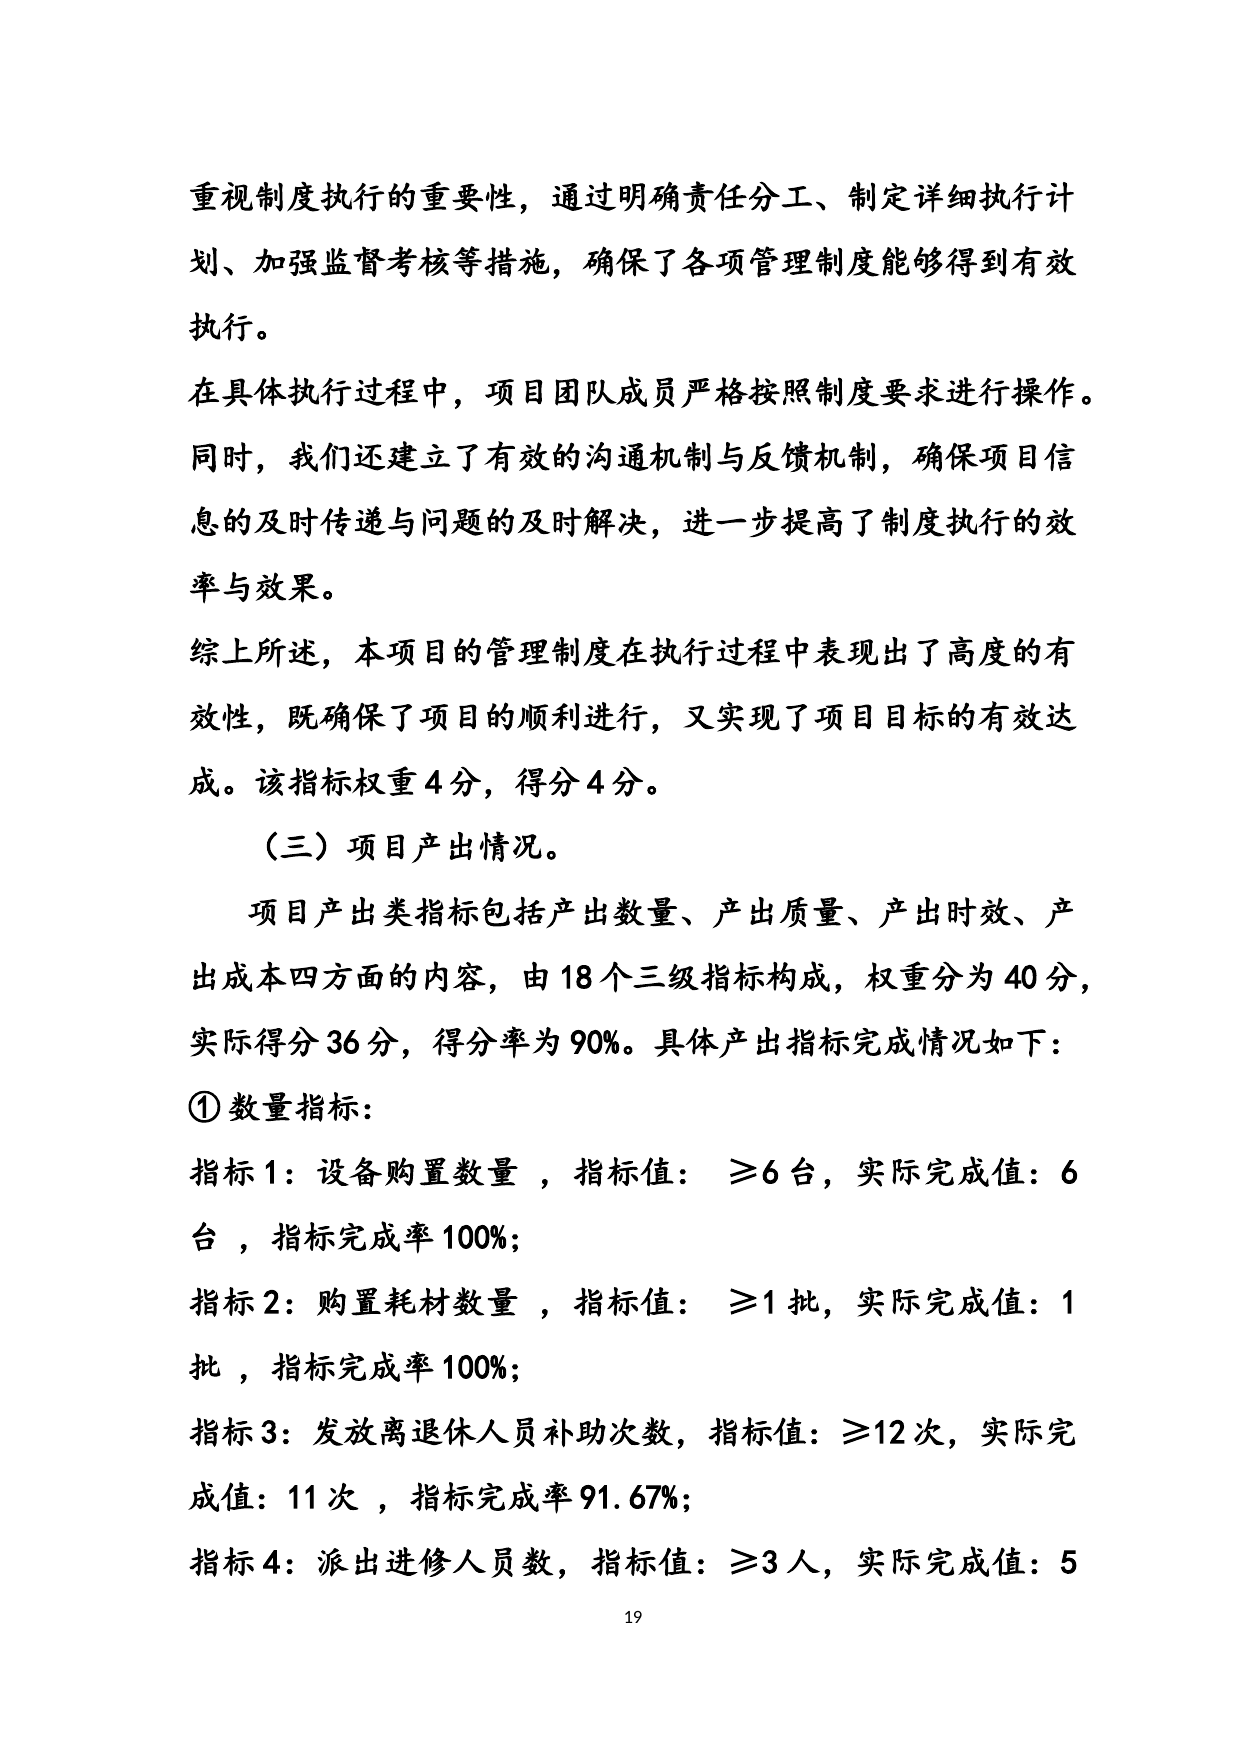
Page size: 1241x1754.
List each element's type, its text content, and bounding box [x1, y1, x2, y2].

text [187, 162, 1078, 812]
text （三）项目产出情况。 [187, 812, 1078, 877]
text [187, 877, 1078, 1592]
